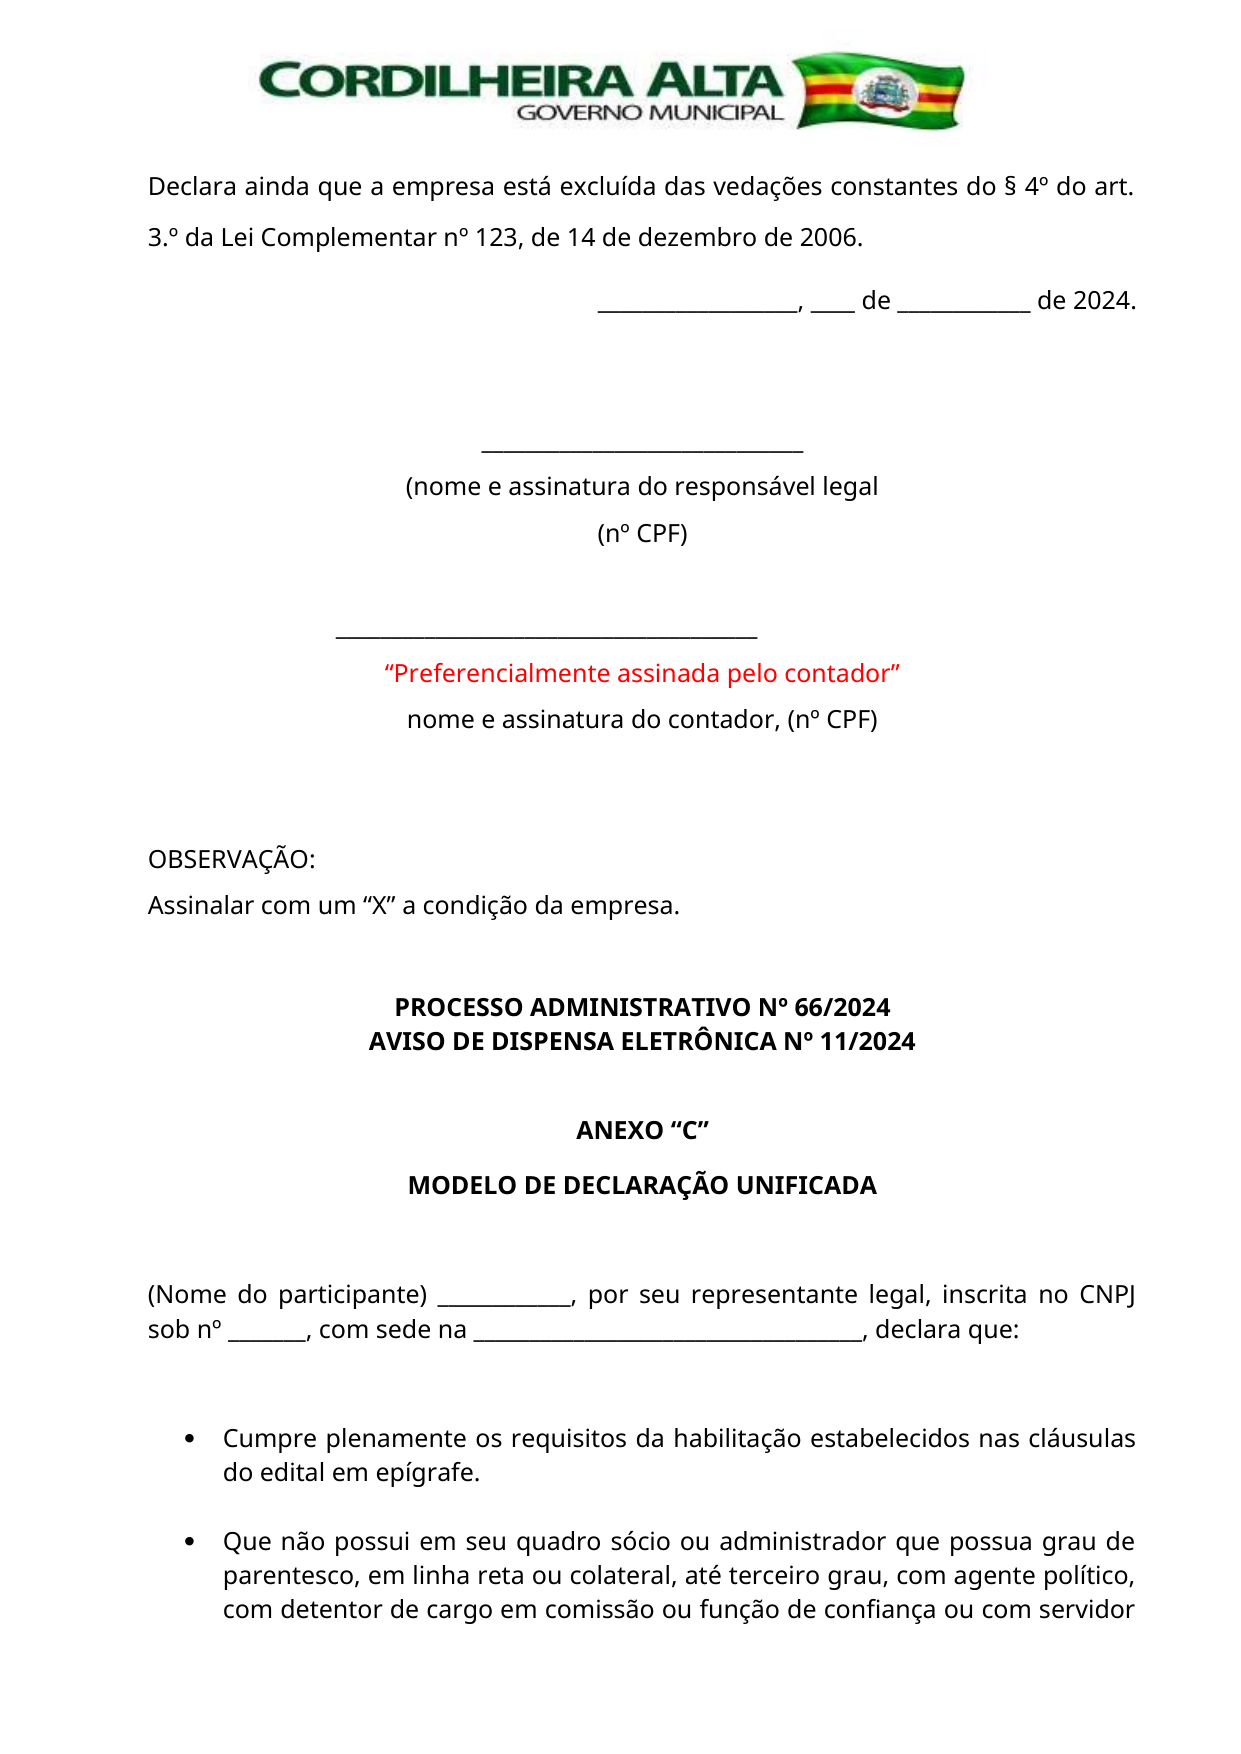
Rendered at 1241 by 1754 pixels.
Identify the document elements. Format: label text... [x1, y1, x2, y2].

text Assinalar com um “X” a condição da empresa. [148, 888, 1137, 922]
text (nº CPF) [148, 516, 1137, 549]
text “Preferencialmente assinada pelo contador” [148, 655, 1137, 689]
text _____________________________ [148, 422, 1137, 456]
text __________________, ____ de ____________ de 2024. [148, 283, 1137, 317]
text OBSERVAÇÃO: [148, 841, 1137, 876]
text Declara ainda que a empresa está excluída das vedações constantes do § 4º do art. 3.º da Lei Complementar nº 123, de 14 de dezembro de 2006. [148, 168, 1137, 253]
text PROCESSO ADMINISTRATIVO Nº 66/2024 [148, 989, 1137, 1023]
text (nome e assinatura do responsável legal [148, 469, 1137, 503]
text AVISO DE DISPENSA ELETRÔNICA Nº 11/2024 [148, 1023, 1137, 1058]
text nome e assinatura do contador, (nº CPF) [148, 702, 1137, 736]
text ______________________________________ [148, 609, 1137, 643]
list Cumpre plenamente os requisitos da habilitação estabelecidos nas cláusulas do edital em epígrafe. [185, 1421, 1137, 1489]
text ANEXO “C” [148, 1112, 1137, 1147]
text (Nome do participante) ____________, por seu representante legal, inscrita no CNPJ sob nº _______, com sede na ___________________________________, declara que: [148, 1277, 1137, 1345]
text MODELO DE DECLARAÇÃO UNIFICADA [148, 1167, 1137, 1201]
picture [236, 28, 988, 155]
